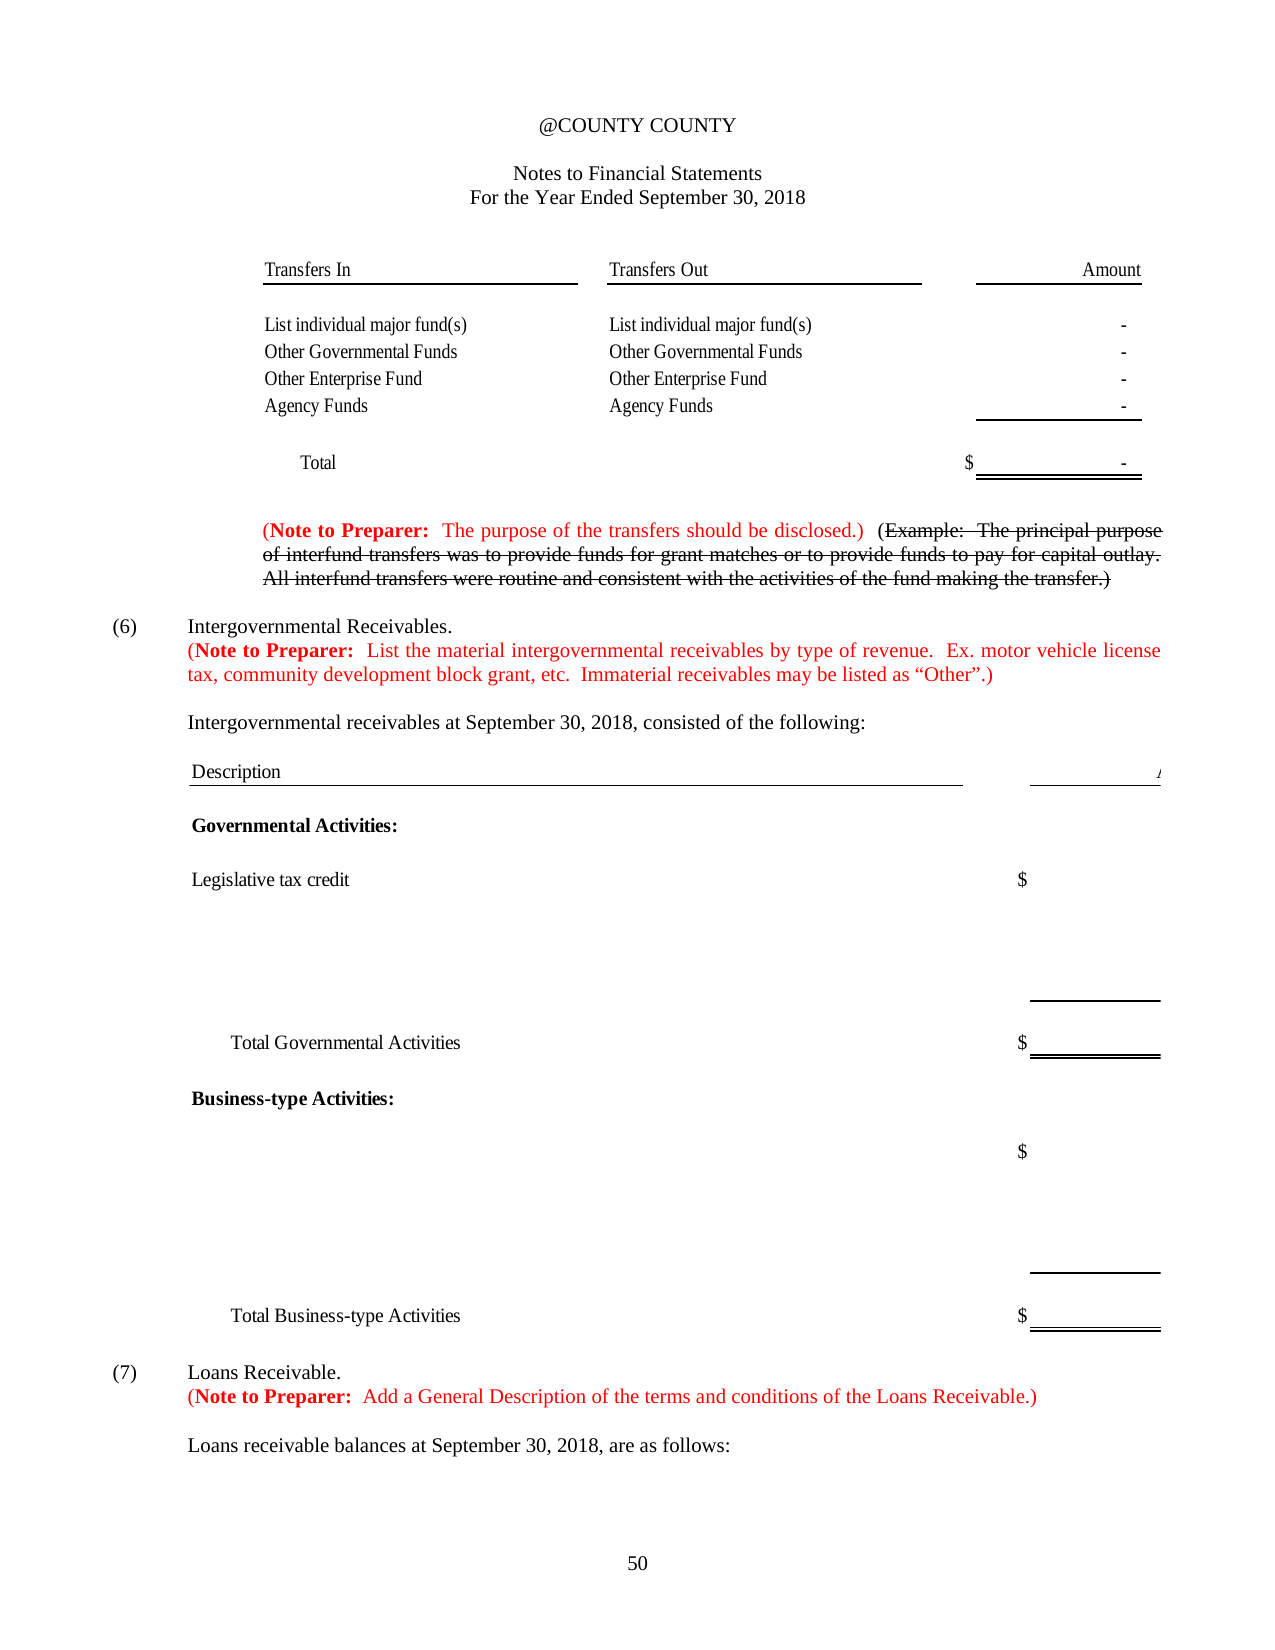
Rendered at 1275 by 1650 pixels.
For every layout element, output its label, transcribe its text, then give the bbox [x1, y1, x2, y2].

list Intergovernmental Receivables. [112, 614, 1162, 638]
text Loans receivable balances at September 30, 2018, are as follows: [112, 1432, 1162, 1457]
text (Note to Preparer: The purpose of the transfers should be disclosed.) (Example: The principal purpose of interfund transfers was to provide funds for grant matches or to provide funds to pay for capital outlay. All interfund transfers were routine and consistent with the activities of the fund making the transfer.) [262, 518, 1162, 590]
text (Note to Preparer: Add a General Description of the terms and conditions of the Loans Receivable.) [112, 1384, 1162, 1408]
text (Note to Preparer: List the material intergovernmental receivables by type of revenue. Ex. motor vehicle license tax, community development block grant, etc. Immaterial receivables may be listed as “Other”.) [187, 638, 1162, 686]
list Loans Receivable. [112, 1360, 1162, 1384]
text Intergovernmental receivables at September 30, 2018, consisted of the following: [187, 710, 1162, 734]
